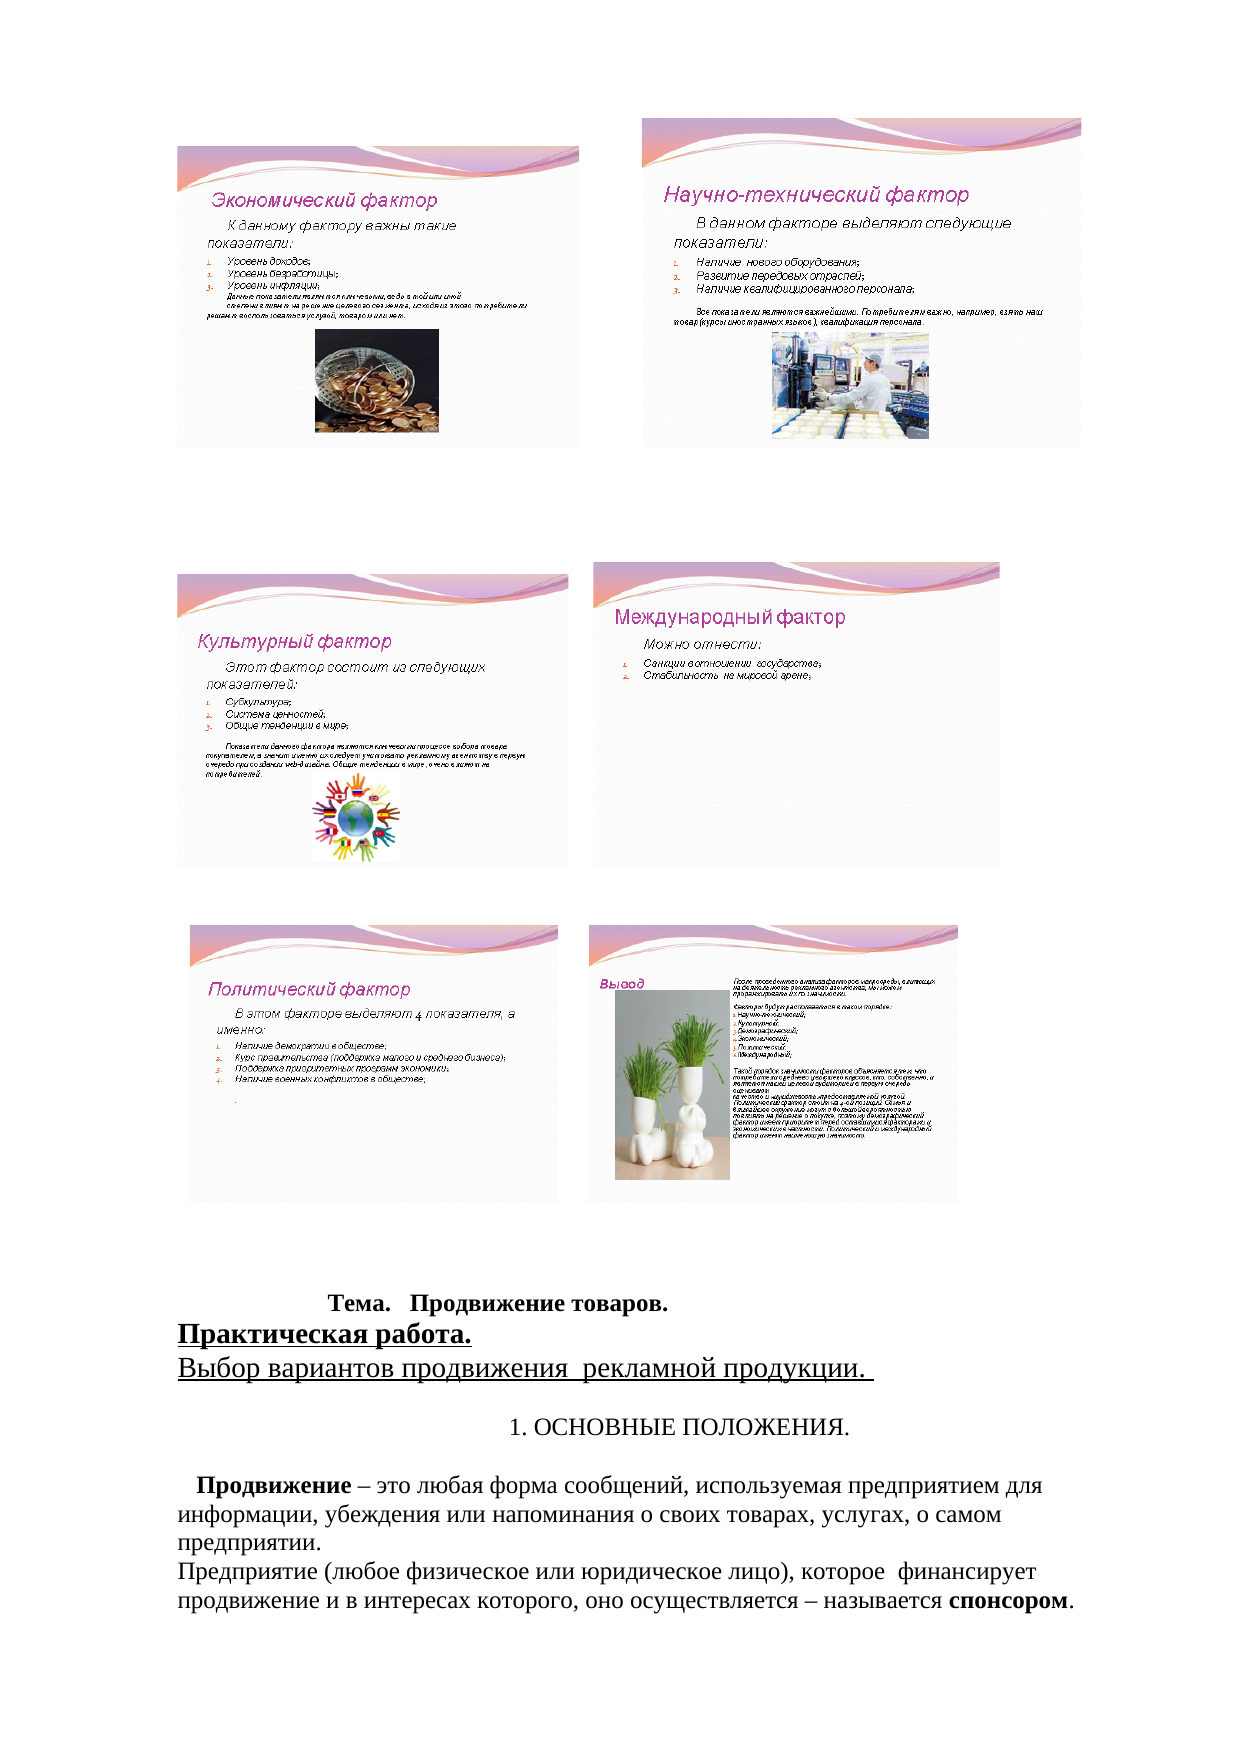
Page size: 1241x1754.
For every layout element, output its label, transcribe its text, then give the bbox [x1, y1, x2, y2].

text Продвижение – это любая форма сообщений, используемая предприятием для информации, убеждения или напоминания о своих товарах, услугах, о самом предприятии. [177, 1470, 1152, 1556]
picture [593, 562, 1000, 868]
text Выбор вариантов продвижения рекламной продукции. [177, 1350, 1152, 1384]
picture [189, 925, 558, 1202]
picture [589, 925, 958, 1202]
text Тема. Продвижение товаров. [177, 1288, 1152, 1317]
picture [177, 574, 569, 868]
picture [641, 118, 1082, 448]
text Практическая работа. [177, 1317, 1152, 1350]
picture [177, 146, 580, 448]
text Предприятие (любое физическое или юридическое лицо), которое финансирует продвижение и в интересах которого, оно осуществляется – называется спонсором. [177, 1556, 1152, 1614]
list 1. ОСНОВНЫЕ ПОЛОЖЕНИЯ. [327, 1412, 1152, 1441]
